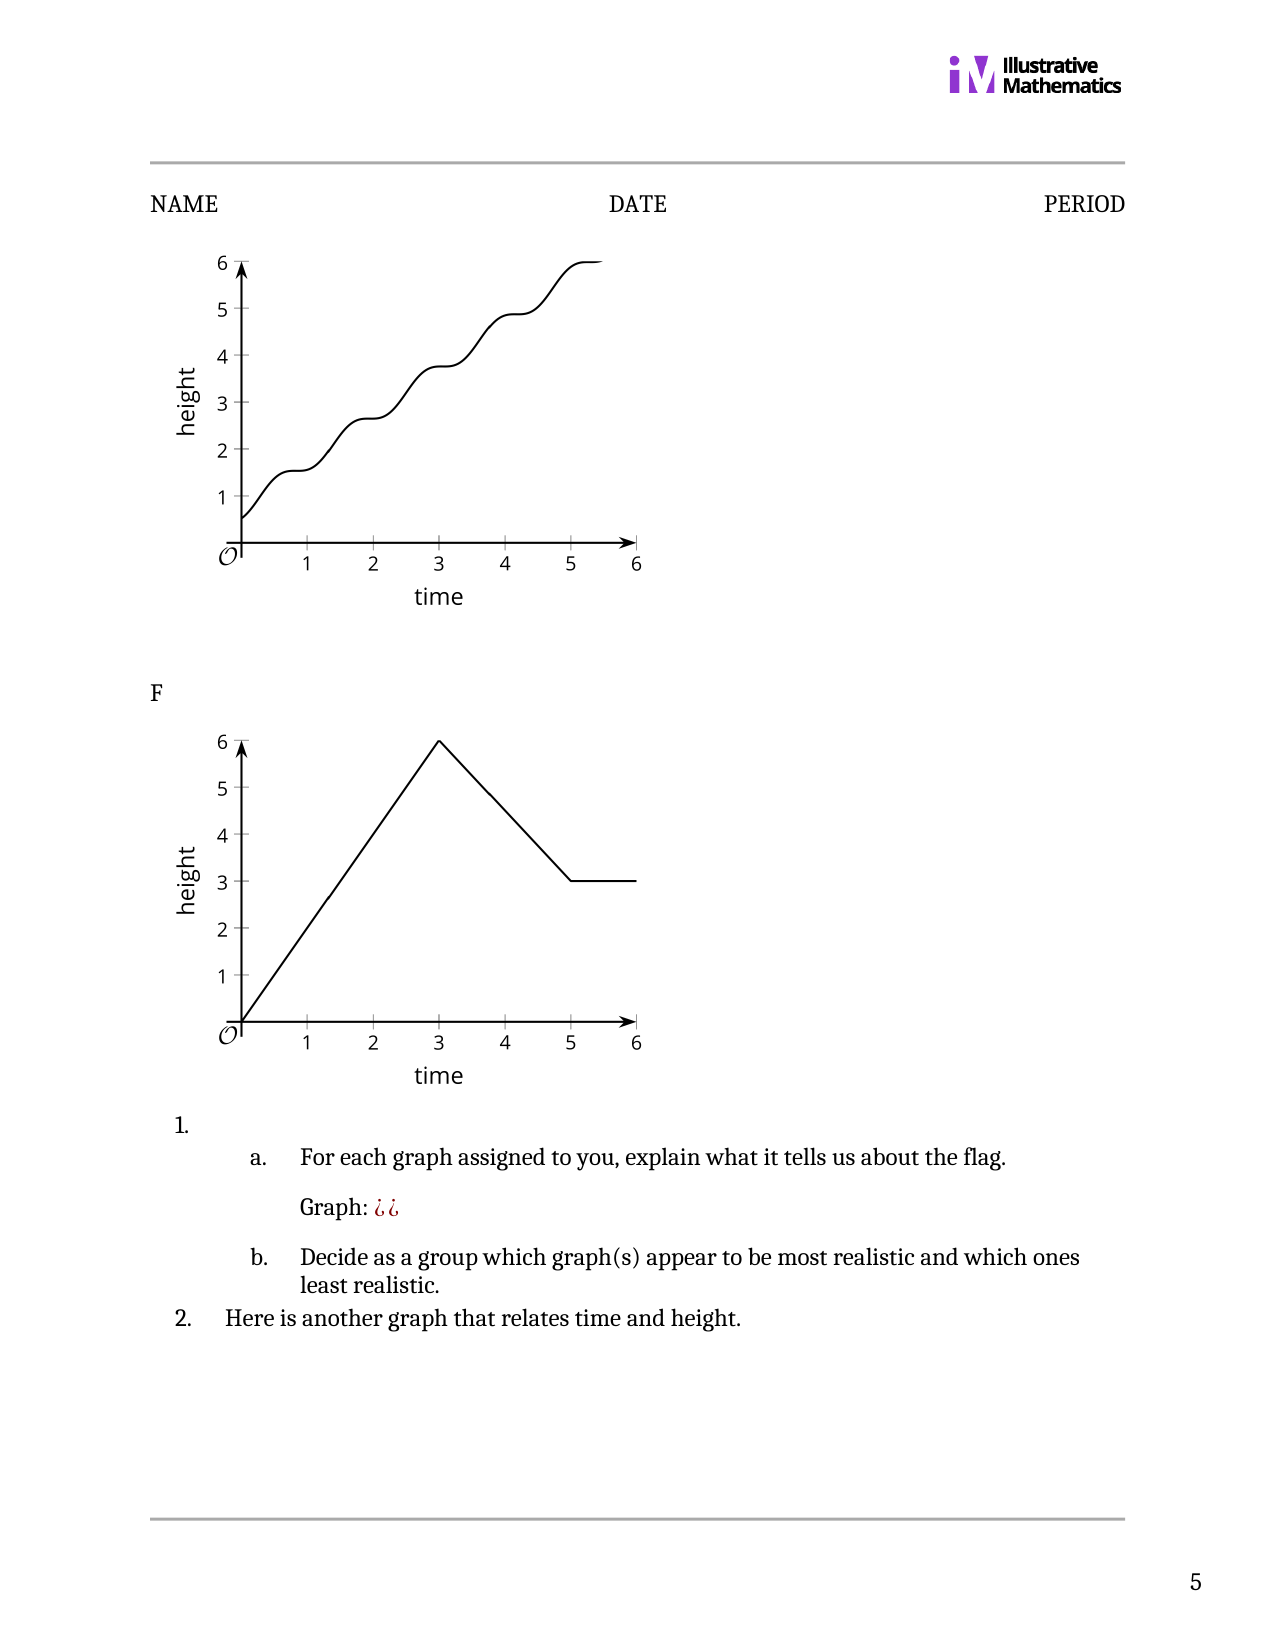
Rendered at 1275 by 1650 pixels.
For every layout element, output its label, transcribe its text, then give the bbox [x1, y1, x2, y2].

text F [150, 679, 1125, 708]
picture [168, 726, 650, 1092]
list Decide as a group which graph(s) appear to be most realistic and which ones least realistic. [250, 1242, 1125, 1300]
list Here is another graph that relates time and height. [175, 1304, 1125, 1332]
list For each graph assigned to you, explain what it tells us about the flag. [250, 1143, 1125, 1172]
picture [168, 247, 650, 613]
list Graph: [250, 1193, 1125, 1222]
picture [949, 55, 1121, 93]
